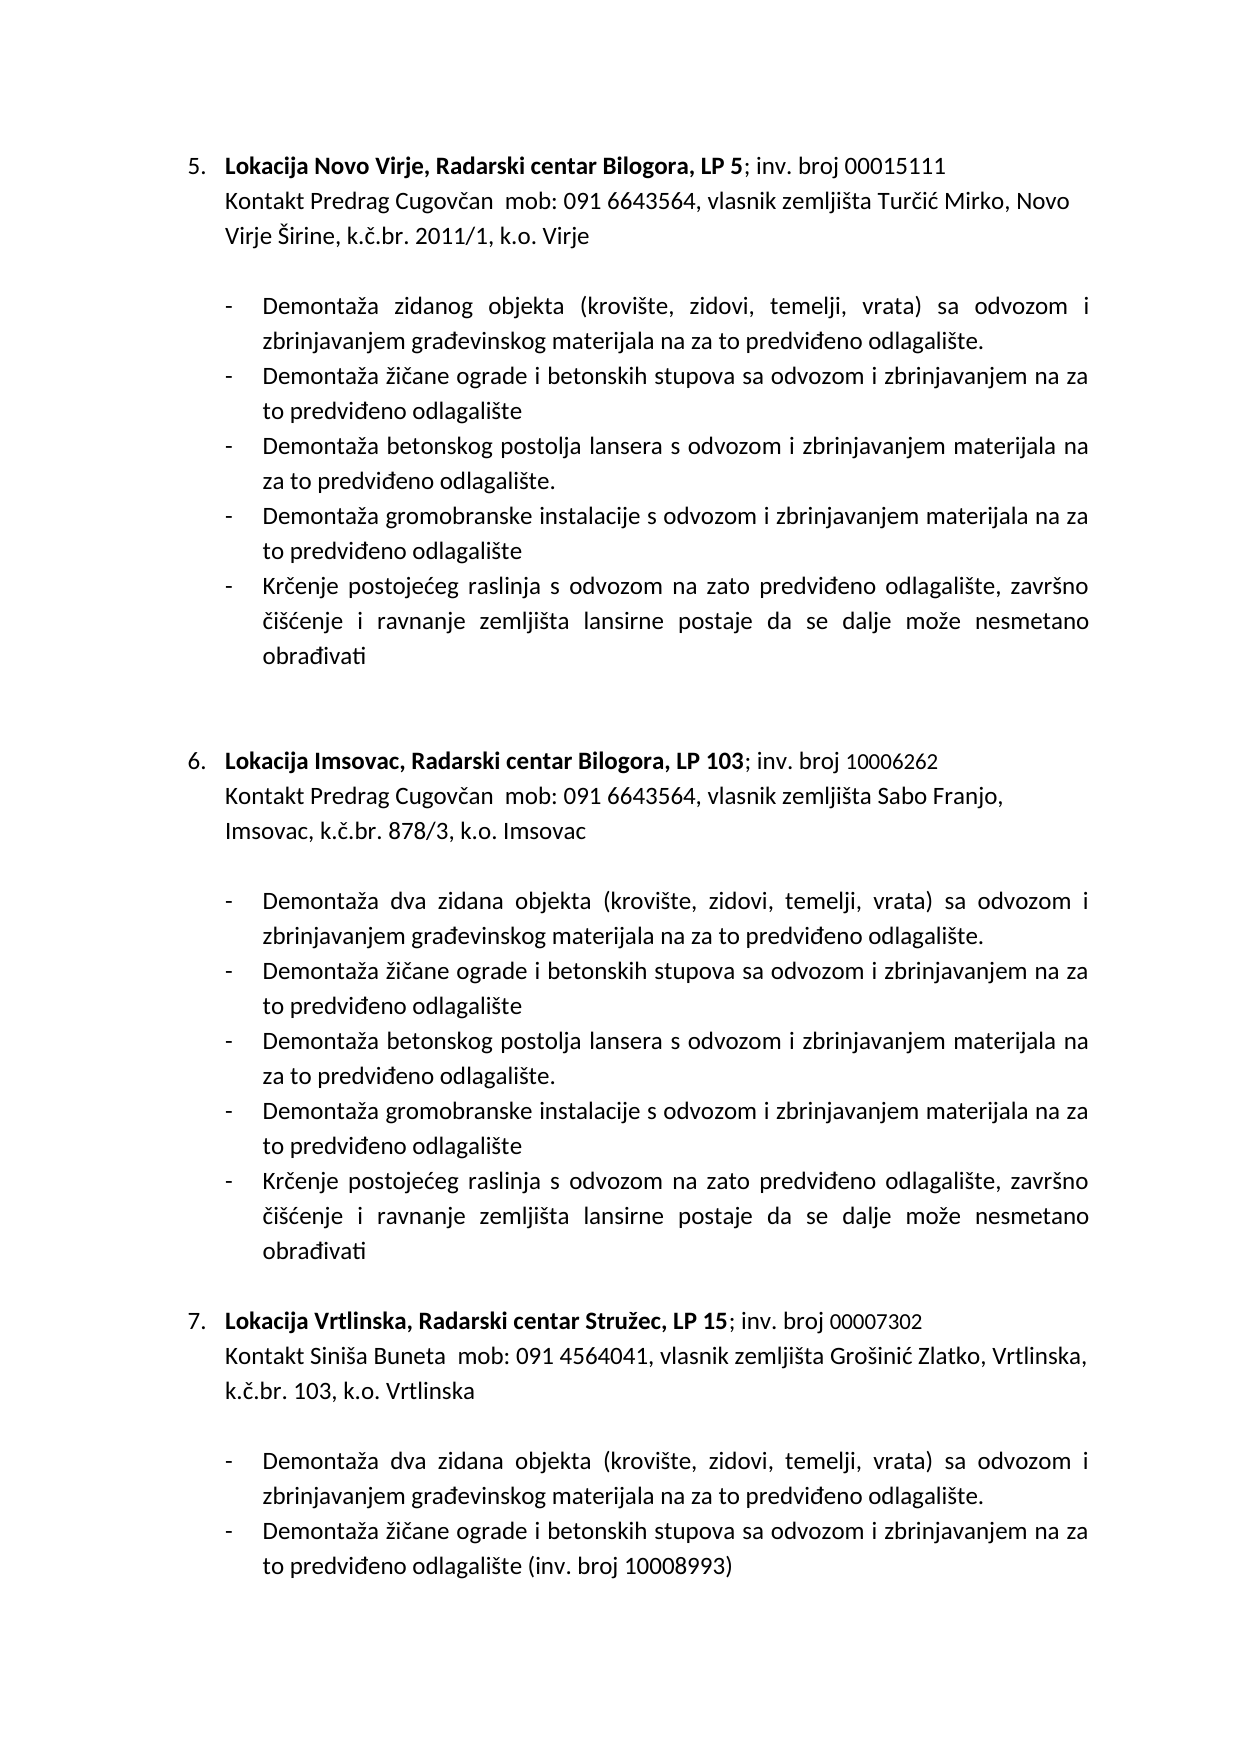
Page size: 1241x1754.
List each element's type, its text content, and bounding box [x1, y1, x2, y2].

list Kontakt Siniša Buneta mob: 091 4564041, vlasnik zemljišta Grošinić Zlatko, Vrtlinska, k.č.br. 103, k.o. Vrtlinska [225, 1340, 1090, 1406]
list Lokacija Imsovac, Radarski centar Bilogora, LP 103; inv. broj 10006262 [187, 745, 1090, 776]
list Kontakt Predrag Cugovčan mob: 091 6643564, vlasnik zemljišta Turčić Mirko, Novo Virje Širine, k.č.br. 2011/1, k.o. Virje [225, 185, 1090, 251]
list Demontaža žičane ograde i betonskih stupova sa odvozom i zbrinjavanjem na za to predviđeno odlagalište (inv. broj 10008993) [225, 1515, 1090, 1581]
list Demontaža gromobranske instalacije s odvozom i zbrinjavanjem materijala na za to predviđeno odlagalište [225, 500, 1090, 566]
list Demontaža gromobranske instalacije s odvozom i zbrinjavanjem materijala na za to predviđeno odlagalište [225, 1095, 1090, 1161]
list Demontaža dva zidana objekta (krovište, zidovi, temelji, vrata) sa odvozom i zbrinjavanjem građevinskog materijala na za to predviđeno odlagalište. [225, 1445, 1090, 1511]
list Demontaža betonskog postolja lansera s odvozom i zbrinjavanjem materijala na za to predviđeno odlagalište. [225, 430, 1090, 496]
list Demontaža dva zidana objekta (krovište, zidovi, temelji, vrata) sa odvozom i zbrinjavanjem građevinskog materijala na za to predviđeno odlagalište. [225, 885, 1090, 951]
list Demontaža žičane ograde i betonskih stupova sa odvozom i zbrinjavanjem na za to predviđeno odlagalište [225, 360, 1090, 426]
list Lokacija Vrtlinska, Radarski centar Stružec, LP 15; inv. broj 00007302 [187, 1305, 1090, 1336]
list Kontakt Predrag Cugovčan mob: 091 6643564, vlasnik zemljišta Sabo Franjo, Imsovac, k.č.br. 878/3, k.o. Imsovac [225, 780, 1090, 846]
list Lokacija Novo Virje, Radarski centar Bilogora, LP 5; inv. broj 00015111 [187, 150, 1090, 181]
list Demontaža zidanog objekta (krovište, zidovi, temelji, vrata) sa odvozom i zbrinjavanjem građevinskog materijala na za to predviđeno odlagalište. [225, 290, 1090, 356]
list Demontaža betonskog postolja lansera s odvozom i zbrinjavanjem materijala na za to predviđeno odlagalište. [225, 1025, 1090, 1091]
list Demontaža žičane ograde i betonskih stupova sa odvozom i zbrinjavanjem na za to predviđeno odlagalište [225, 955, 1090, 1021]
